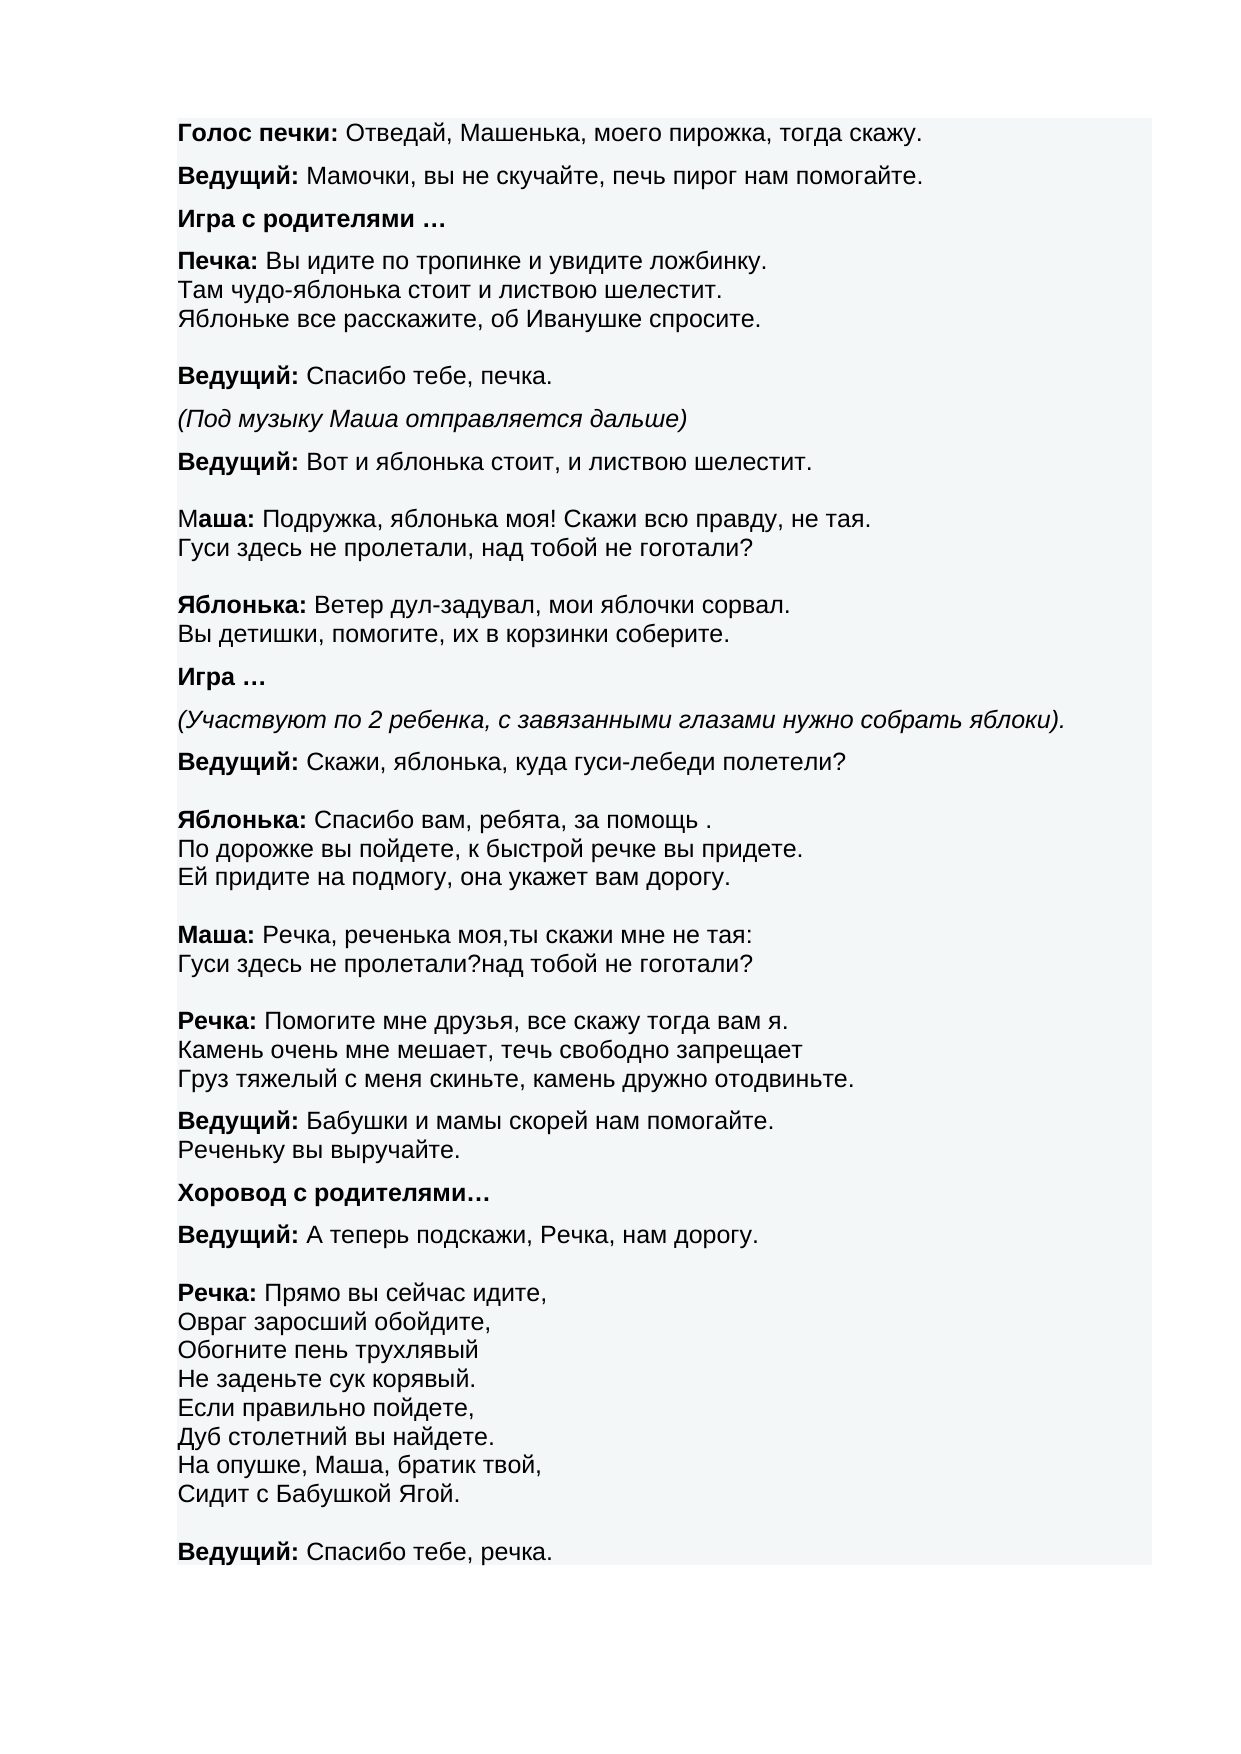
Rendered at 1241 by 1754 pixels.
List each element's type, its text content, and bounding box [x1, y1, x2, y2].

text (Под музыку Маша отправляется дальше) [177, 404, 1152, 433]
text (Участвуют по 2 ребенка, с завязанными глазами нужно собрать яблоки). [177, 704, 1152, 733]
text Ведущий: Скажи, яблонька, куда гуси-лебеди полетели? Яблонька: Спасибо вам, ребята, за помощь . По дорожке вы пойдете, к быстрой речке вы придете. Ей придите на подмогу, она укажет вам дорогу. Маша: Речка, реченька моя,ты скажи мне не тая: Гуси здесь не пролетали?над тобой не гоготали? Речка: Помогите мне друзья, все скажу тогда вам я. Камень очень мне мешает, течь свободно запрещает Груз тяжелый с меня скиньте, камень дружно отодвиньте. [177, 747, 1152, 1092]
text Игра … [177, 662, 1152, 691]
text Голос печки: Отведай, Машенька, моего пирожка, тогда скажу. [177, 118, 1152, 147]
text Ведущий: Вот и яблонька стоит, и листвою шелестит. Маша: Подружка, яблонька моя! Скажи всю правду, не тая. Гуси здесь не пролетали, над тобой не гоготали? Яблонька: Ветер дул-задувал, мои яблочки сорвал. Вы детишки, помогите, их в корзинки соберите. [177, 447, 1152, 648]
text Ведущий: Бабушки и мамы скорей нам помогайте. Реченьку вы выручайте. [177, 1106, 1152, 1164]
text Печка: Вы идите по тропинке и увидите ложбинку. Там чудо-яблонька стоит и листвою шелестит. Яблоньке все расскажите, об Иванушке спросите. Ведущий: Спасибо тебе, печка. [177, 246, 1152, 390]
text Ведущий: А теперь подскажи, Речка, нам дорогу. Речка: Прямо вы сейчас идите, Овраг заросший обойдите, Обогните пень трухлявый Не заденьте сук корявый. Если правильно пойдете, Дуб столетний вы найдете. На опушке, Маша, братик твой, Сидит с Бабушкой Ягой. Ведущий: Спасибо тебе, речка. [177, 1220, 1152, 1565]
text Игра с родителями … [177, 203, 1152, 232]
text Ведущий: Мамочки, вы не скучайте, печь пирог нам помогайте. [177, 161, 1152, 189]
text Хоровод с родителями… [177, 1178, 1152, 1206]
